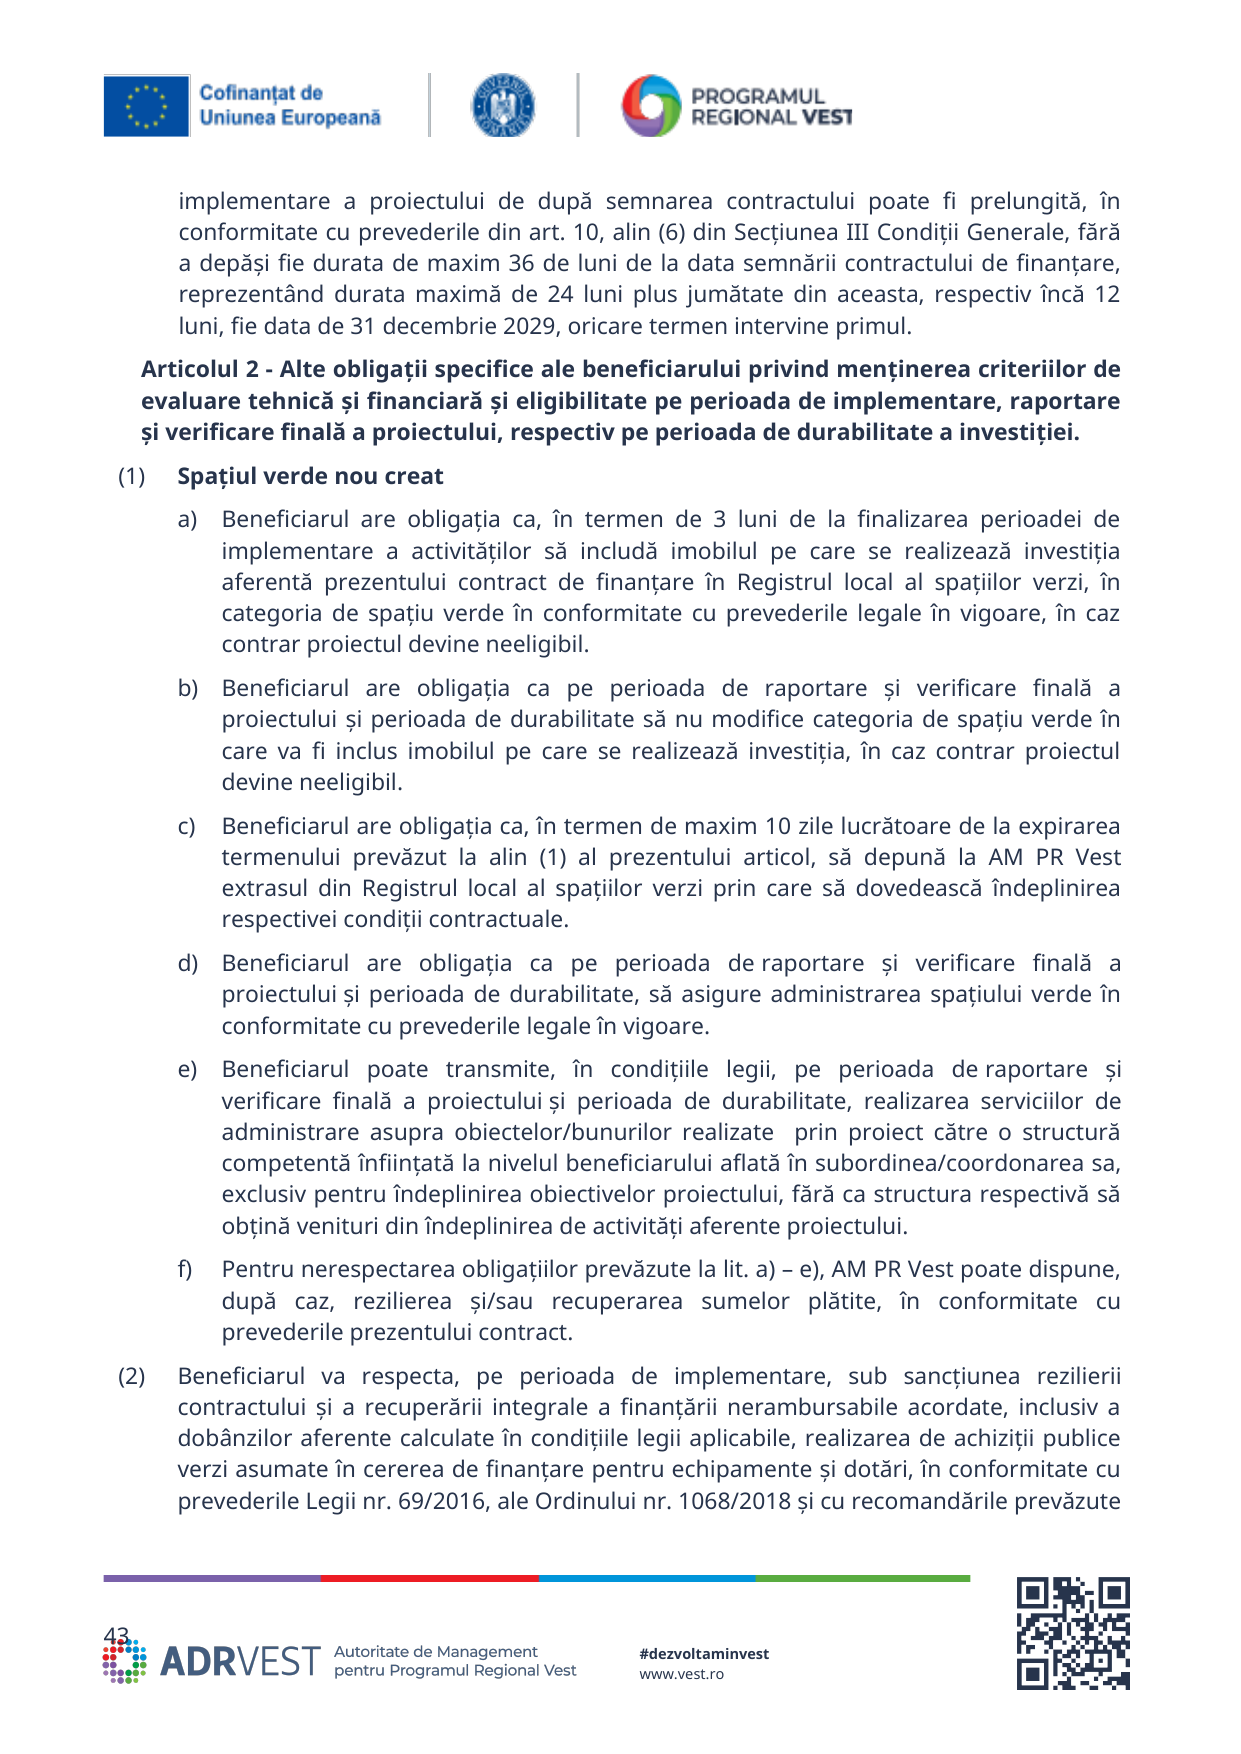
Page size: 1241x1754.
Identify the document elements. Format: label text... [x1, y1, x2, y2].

list Beneficiarul poate transmite, în condiţiile legii, pe perioada de raportare și verificare finală a proiectului și perioada de durabilitate, realizarea serviciilor de administrare asupra obiectelor/bunurilor realizate prin proiect către o structură competentă înființată la nivelul beneficiarului aflată în subordinea/coordonarea sa, exclusiv pentru îndeplinirea obiectivelor proiectului, fără ca structura respectivă să obțină venituri din îndeplinirea de activități aferente proiectului. [177, 1053, 1122, 1241]
picture [1008, 1568, 1139, 1699]
list Beneficiarul are obligația ca pe perioada de raportare și verificare finală a proiectului și perioada de durabilitate să nu modifice categoria de spațiu verde în care va fi inclus imobilul pe care se realizează investiția, în caz contrar proiectul devine neeligibil. [177, 672, 1122, 797]
list Beneficiarul are obligația ca, în termen de maxim 10 zile lucrătoare de la expirarea termenului prevăzut la alin (1) al prezentului articol, să depună la AM PR Vest extrasul din Registrul local al spațiilor verzi prin care să dovedească îndeplinirea respectivei condiții contractuale. [177, 809, 1122, 934]
list Beneficiarul are obligația ca pe perioada de raportare și verificare finală a proiectului și perioada de durabilitate, să asigure administrarea spațiului verde în conformitate cu prevederile legale în vigoare. [177, 947, 1122, 1041]
list Pentru nerespectarea obligaţiilor prevăzute la lit. a) – e), AM PR Vest poate dispune, după caz, rezilierea și/sau recuperarea sumelor plătite, în conformitate cu prevederile prezentului contract. [177, 1253, 1122, 1347]
list Spațiul verde nou creat [118, 459, 1122, 491]
picture [93, 1636, 582, 1687]
list Beneficiarul are obligația ca, în termen de 3 luni de la finalizarea perioadei de implementare a activităților să includă imobilul pe care se realizează investiția aferentă prezentului contract de finanțare în Registrul local al spațiilor verzi, în categoria de spațiu verde în conformitate cu prevederile legale în vigoare, în caz contrar proiectul devine neeligibil. [177, 503, 1122, 659]
text Articolul 2 - Alte obligații specifice ale beneficiarului privind menținerea criteriilor de evaluare tehnică și financiară și eligibilitate pe perioada de implementare, raportare și verificare finală a proiectului, respectiv pe perioada de durabilitate a investiției. [141, 353, 1122, 447]
